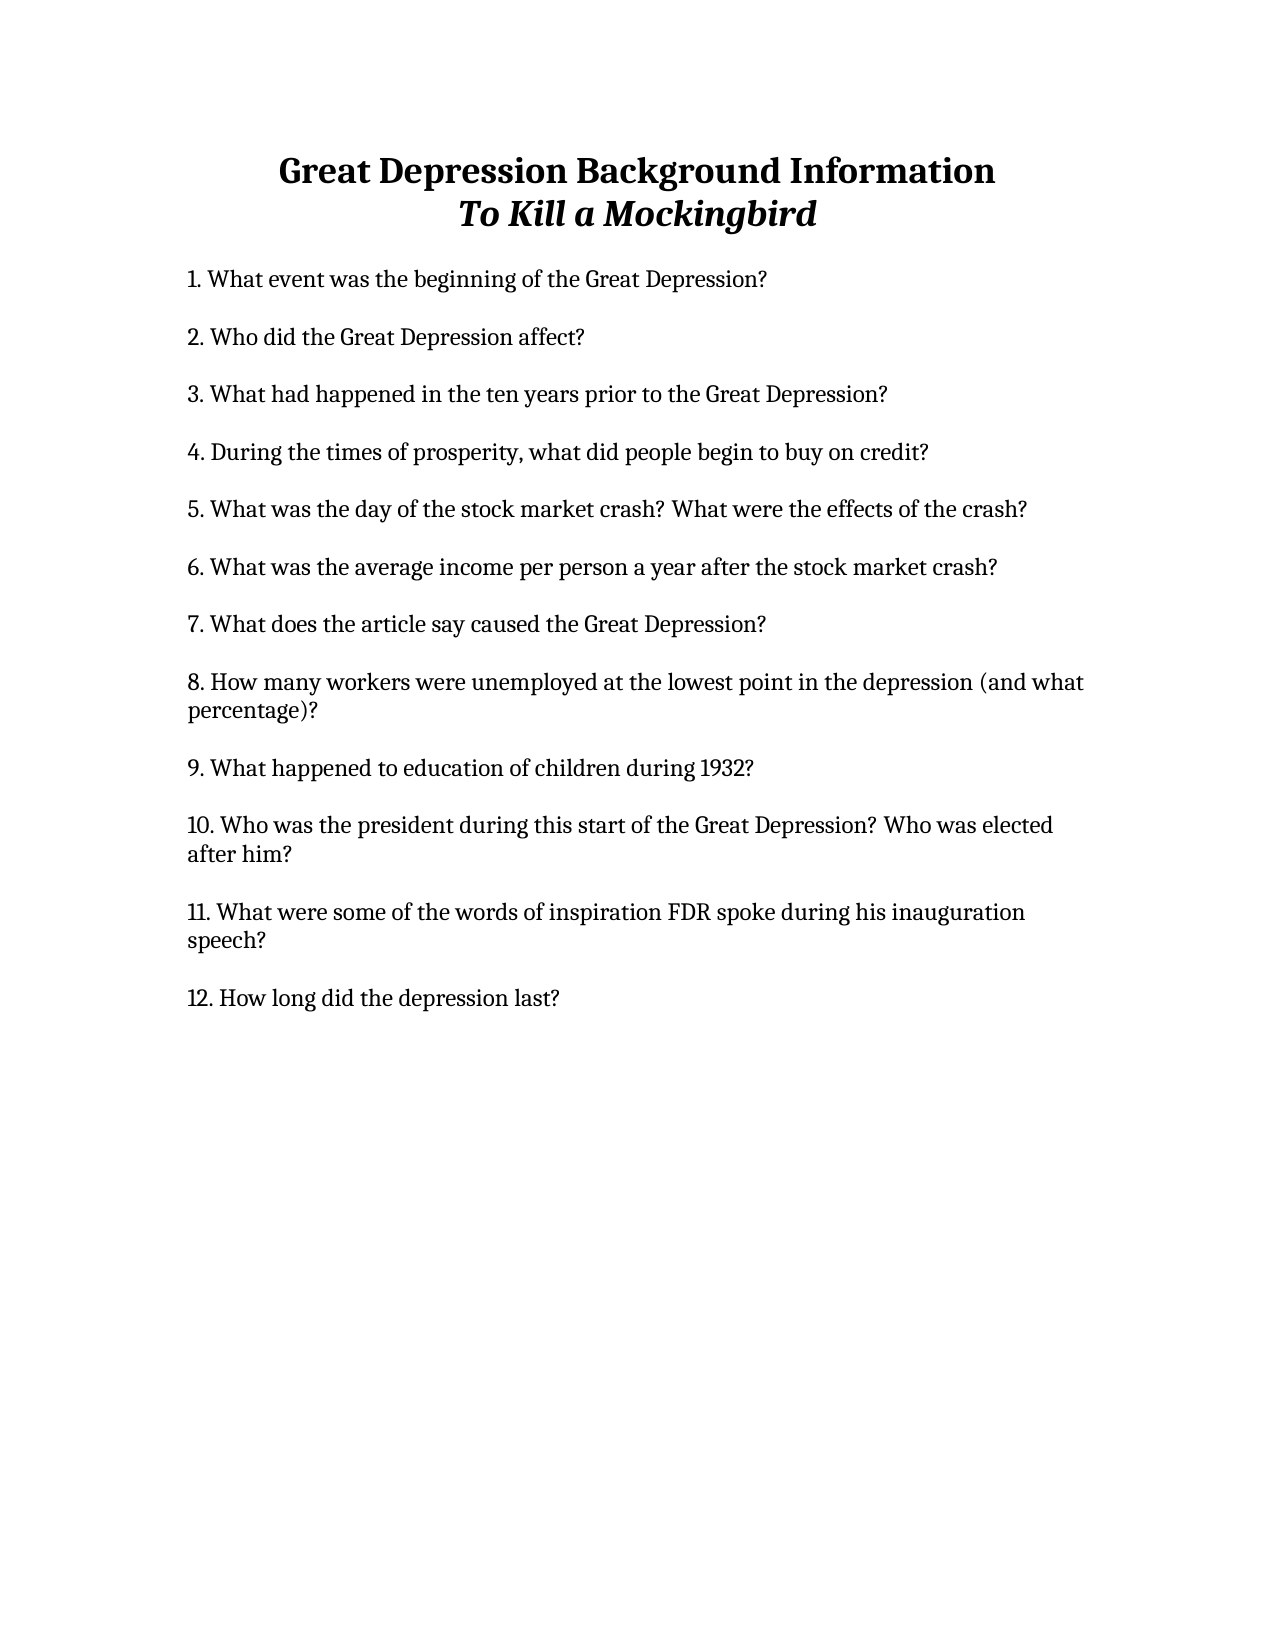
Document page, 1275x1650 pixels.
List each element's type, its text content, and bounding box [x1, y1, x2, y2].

text 2. Who did the Great Depression affect? [187, 322, 1087, 351]
text 1. What event was the beginning of the Great Depression? [187, 265, 1087, 294]
text Great Depression Background Information [187, 150, 1087, 193]
text 11. What were some of the words of inspiration FDR spoke during his inauguration speech? [187, 897, 1087, 955]
text 4. During the times of prosperity, what did people begin to buy on credit? [187, 437, 1087, 466]
text 5. What was the day of the stock market crash? What were the effects of the crash? [187, 495, 1087, 524]
text To Kill a Mockingbird [187, 193, 1087, 236]
text 10. Who was the president during this start of the Great Depression? Who was elected after him? [187, 811, 1087, 869]
text 3. What had happened in the ten years prior to the Great Depression? [187, 380, 1087, 409]
text 6. What was the average income per person a year after the stock market crash? [187, 552, 1087, 581]
text 7. What does the article say caused the Great Depression? [187, 610, 1087, 639]
text 12. How long did the depression last? [187, 984, 1087, 1012]
text 8. How many workers were unemployed at the lowest point in the depression (and what percentage)? [187, 667, 1087, 725]
text 9. What happened to education of children during 1932? [187, 754, 1087, 782]
